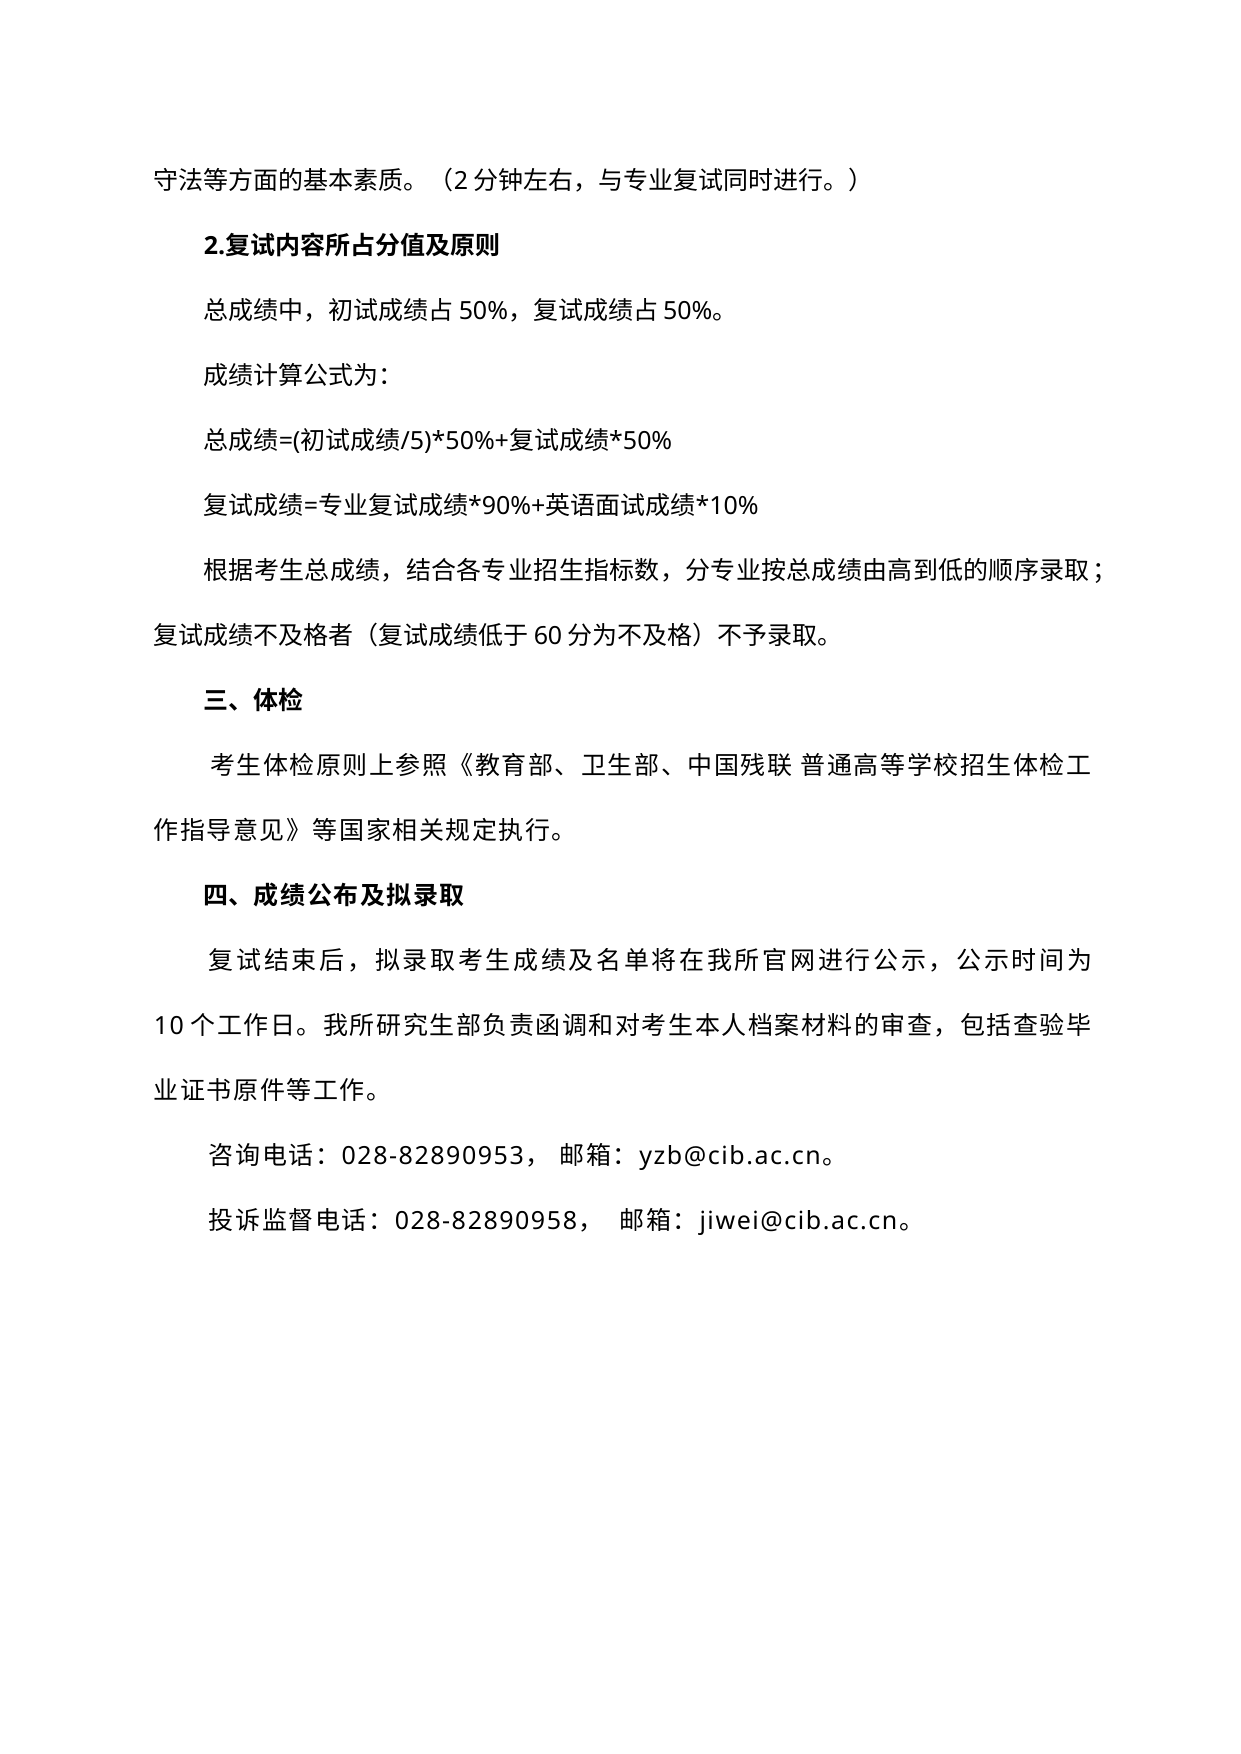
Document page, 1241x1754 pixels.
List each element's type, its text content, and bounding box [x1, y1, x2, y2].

text 根据考生总成绩，结合各专业招生指标数，分专业按总成绩由高到低的顺序录取；复试成绩不及格者（复试成绩低于60分为不及格）不予录取。 [153, 536, 1092, 666]
text 2.复试内容所占分值及原则 [153, 211, 1092, 276]
text 复试成绩=专业复试成绩*90%+英语面试成绩*10% [153, 471, 1092, 536]
text 咨询电话：028-82890953， 邮箱：yzb@cib.ac.cn。 [153, 1121, 1092, 1186]
text 总成绩中，初试成绩占50%，复试成绩占50%。 [153, 276, 1092, 341]
text 成绩计算公式为： [153, 341, 1092, 406]
text 投诉监督电话：028-82890958， 邮箱：jiwei@cib.ac.cn。 [153, 1186, 1092, 1251]
text 总成绩=(初试成绩/5)*50%+复试成绩*50% [153, 406, 1092, 471]
text 三、体检 [153, 666, 1092, 731]
text 四、成绩公布及拟录取 [153, 861, 1092, 926]
text 复试结束后，拟录取考生成绩及名单将在我所官网进行公示，公示时间为10个工作日。我所研究生部负责函调和对考生本人档案材料的审查，包括查验毕业证书原件等工作。 [153, 926, 1092, 1121]
text 考生体检原则上参照《教育部、卫生部、中国残联 普通高等学校招生体检工作指导意见》等国家相关规定执行。 [153, 731, 1092, 861]
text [153, 146, 1092, 211]
